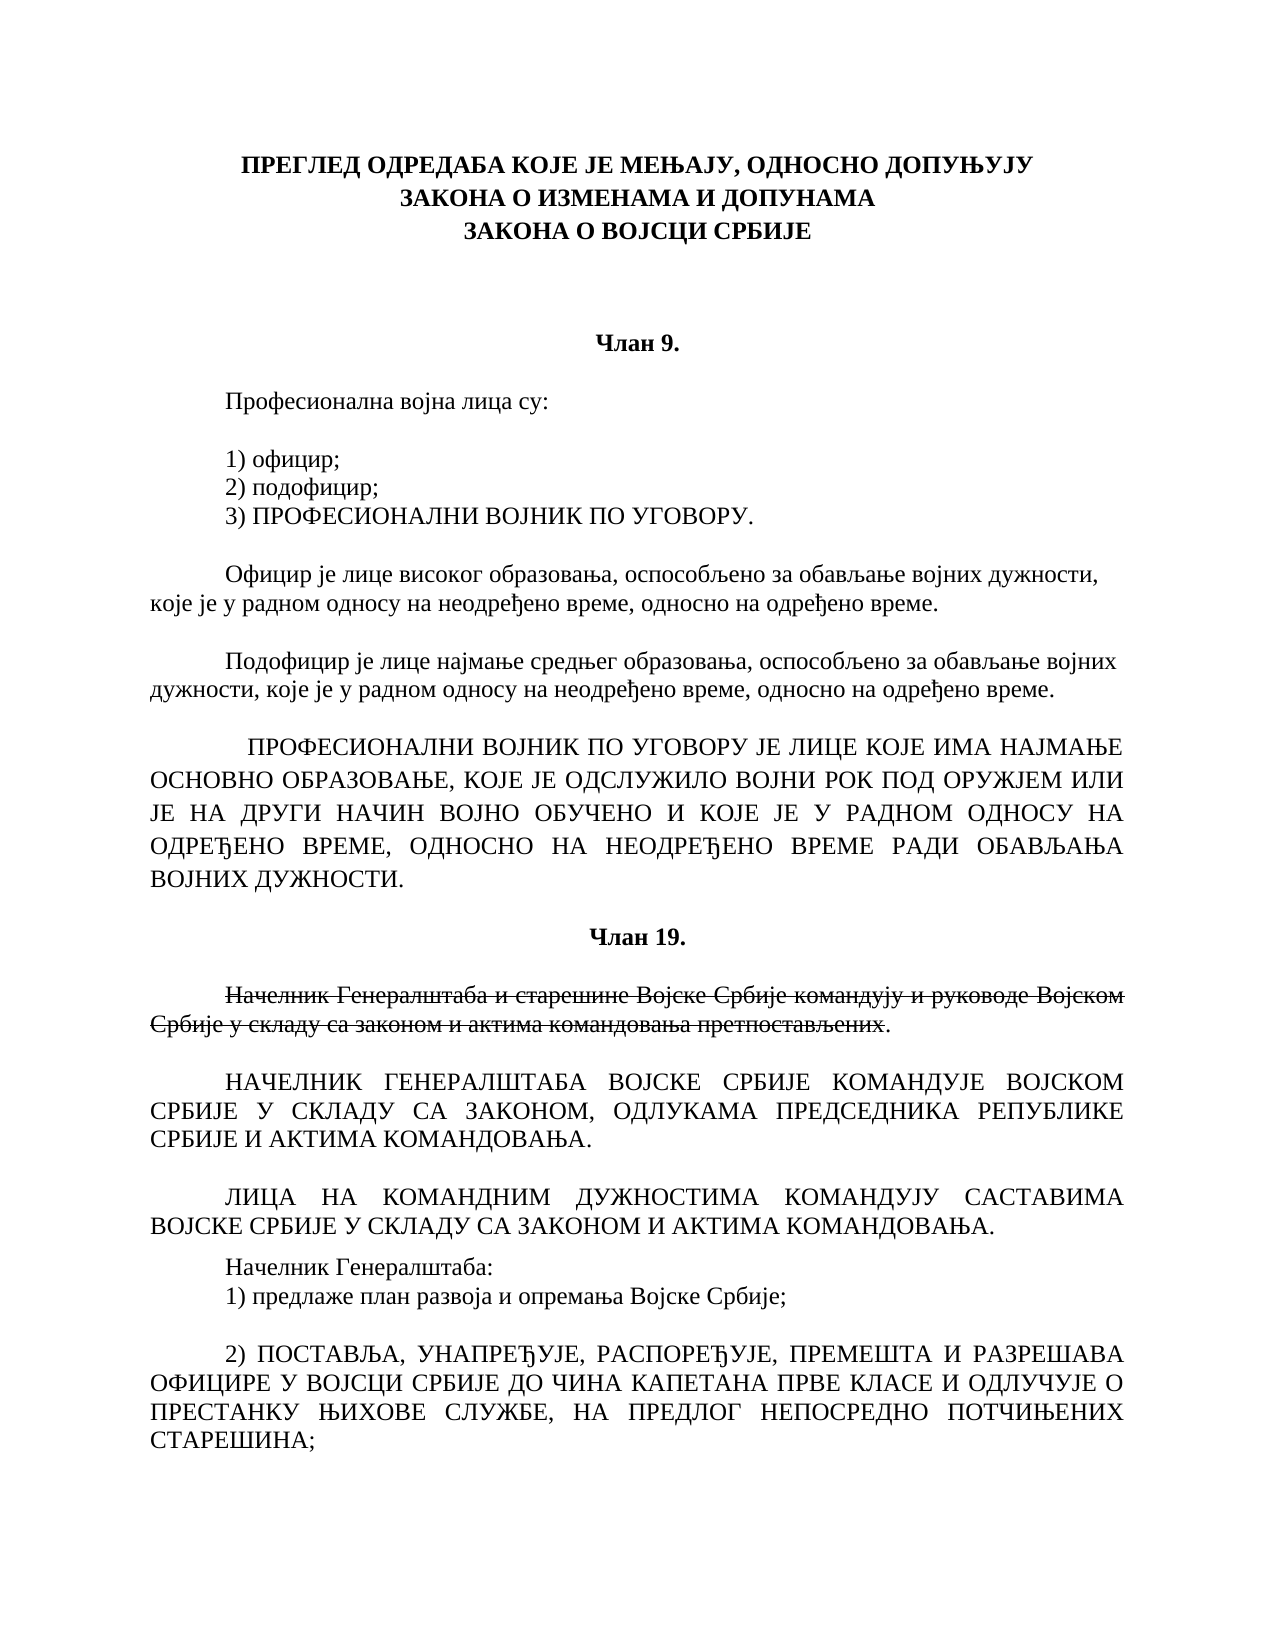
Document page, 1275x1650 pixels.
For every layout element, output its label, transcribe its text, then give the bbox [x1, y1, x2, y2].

text Професионална војна лица су: [150, 386, 1125, 414]
text ЗАКОНА О ИЗМЕНАМА И ДОПУНАМА [150, 183, 1125, 212]
text 1) предлаже план развоја и опремања Војске Србије; [150, 1281, 1125, 1310]
text Начелник Генералштаба и старешине Војске Србије командују и руководе Војском Србије у складу са законом и актима командовања претпостављених. [150, 980, 1125, 1038]
text ЛИЦА НА КОМАНДНИМ ДУЖНОСТИМА КОМАНДУЈУ САСТАВИМА ВОЈСКЕ СРБИЈЕ У СКЛАДУ СА ЗАКОНОМ И АКТИМА КОМАНДОВАЊА. [150, 1182, 1125, 1240]
text НАЧЕЛНИК ГЕНЕРАЛШТАБА ВОЈСКЕ СРБИЈЕ КОМАНДУЈЕ ВОЈСКОМ СРБИЈЕ У СКЛАДУ СА ЗАКОНОМ, ОДЛУКАМА ПРЕДСЕДНИКА РЕПУБЛИКЕ СРБИЈЕ И АКТИМА КОМАНДОВАЊА. [150, 1067, 1125, 1153]
text 3) ПРОФЕСИОНАЛНИ ВОЈНИК ПО УГОВОРУ. [150, 501, 1125, 530]
text Члан 9. [150, 328, 1125, 357]
text ПРОФЕСИОНАЛНИ ВОЈНИК ПО УГОВОРУ ЈЕ ЛИЦЕ КОЈЕ ИМА НАЈМАЊЕ ОСНОВНО ОБРАЗОВАЊЕ, КОЈЕ ЈЕ ОДСЛУЖИЛО ВОЈНИ РОК ПОД ОРУЖЈЕМ ИЛИ ЈЕ НА ДРУГИ НАЧИН ВОЈНО ОБУЧЕНО И КОЈЕ ЈЕ У РАДНОМ ОДНОСУ НА ОДРЕЂЕНО ВРЕМЕ, ОДНОСНО НА НЕОДРЕЂЕНО ВРЕМЕ РАДИ ОБАВЉАЊА ВОЈНИХ ДУЖНОСТИ. [150, 732, 1125, 893]
text ЗАКОНА О ВОЈСЦИ СРБИЈЕ [150, 216, 1125, 245]
text 2) подофицир; [150, 472, 1125, 501]
text ПРЕГЛЕД ОДРЕДАБА КОЈЕ ЈЕ МЕЊАЈУ, ОДНОСНО ДОПУЊУЈУ [150, 150, 1125, 179]
text Подофицир је лице најмање средњег образовања, оспособљено за обављање војних дужности, које је у радном односу на неодређено време, односно на одређено време. [150, 646, 1125, 703]
text 2) ПОСТАВЉА, УНАПРЕЂУЈЕ, РАСПОРЕЂУЈЕ, ПРЕМЕШТА И РАЗРЕШАВА ОФИЦИРЕ У ВОЈСЦИ СРБИЈЕ ДО ЧИНА КАПЕТАНА ПРВЕ КЛАСЕ И ОДЛУЧУЈЕ О ПРЕСТАНКУ ЊИХОВЕ СЛУЖБЕ, НА ПРЕДЛОГ НЕПОСРЕДНО ПОТЧИЊЕНИХ СТАРЕШИНА; [150, 1339, 1125, 1454]
text Начелник Генералштаба: [150, 1252, 1125, 1281]
text 1) официр; [150, 444, 1125, 472]
text Члан 19. [150, 922, 1125, 951]
text Официр је лице високог образовања, оспособљено за обављање војних дужности, које је у радном односу на неодређено време, односно на одређено време. [150, 559, 1125, 617]
